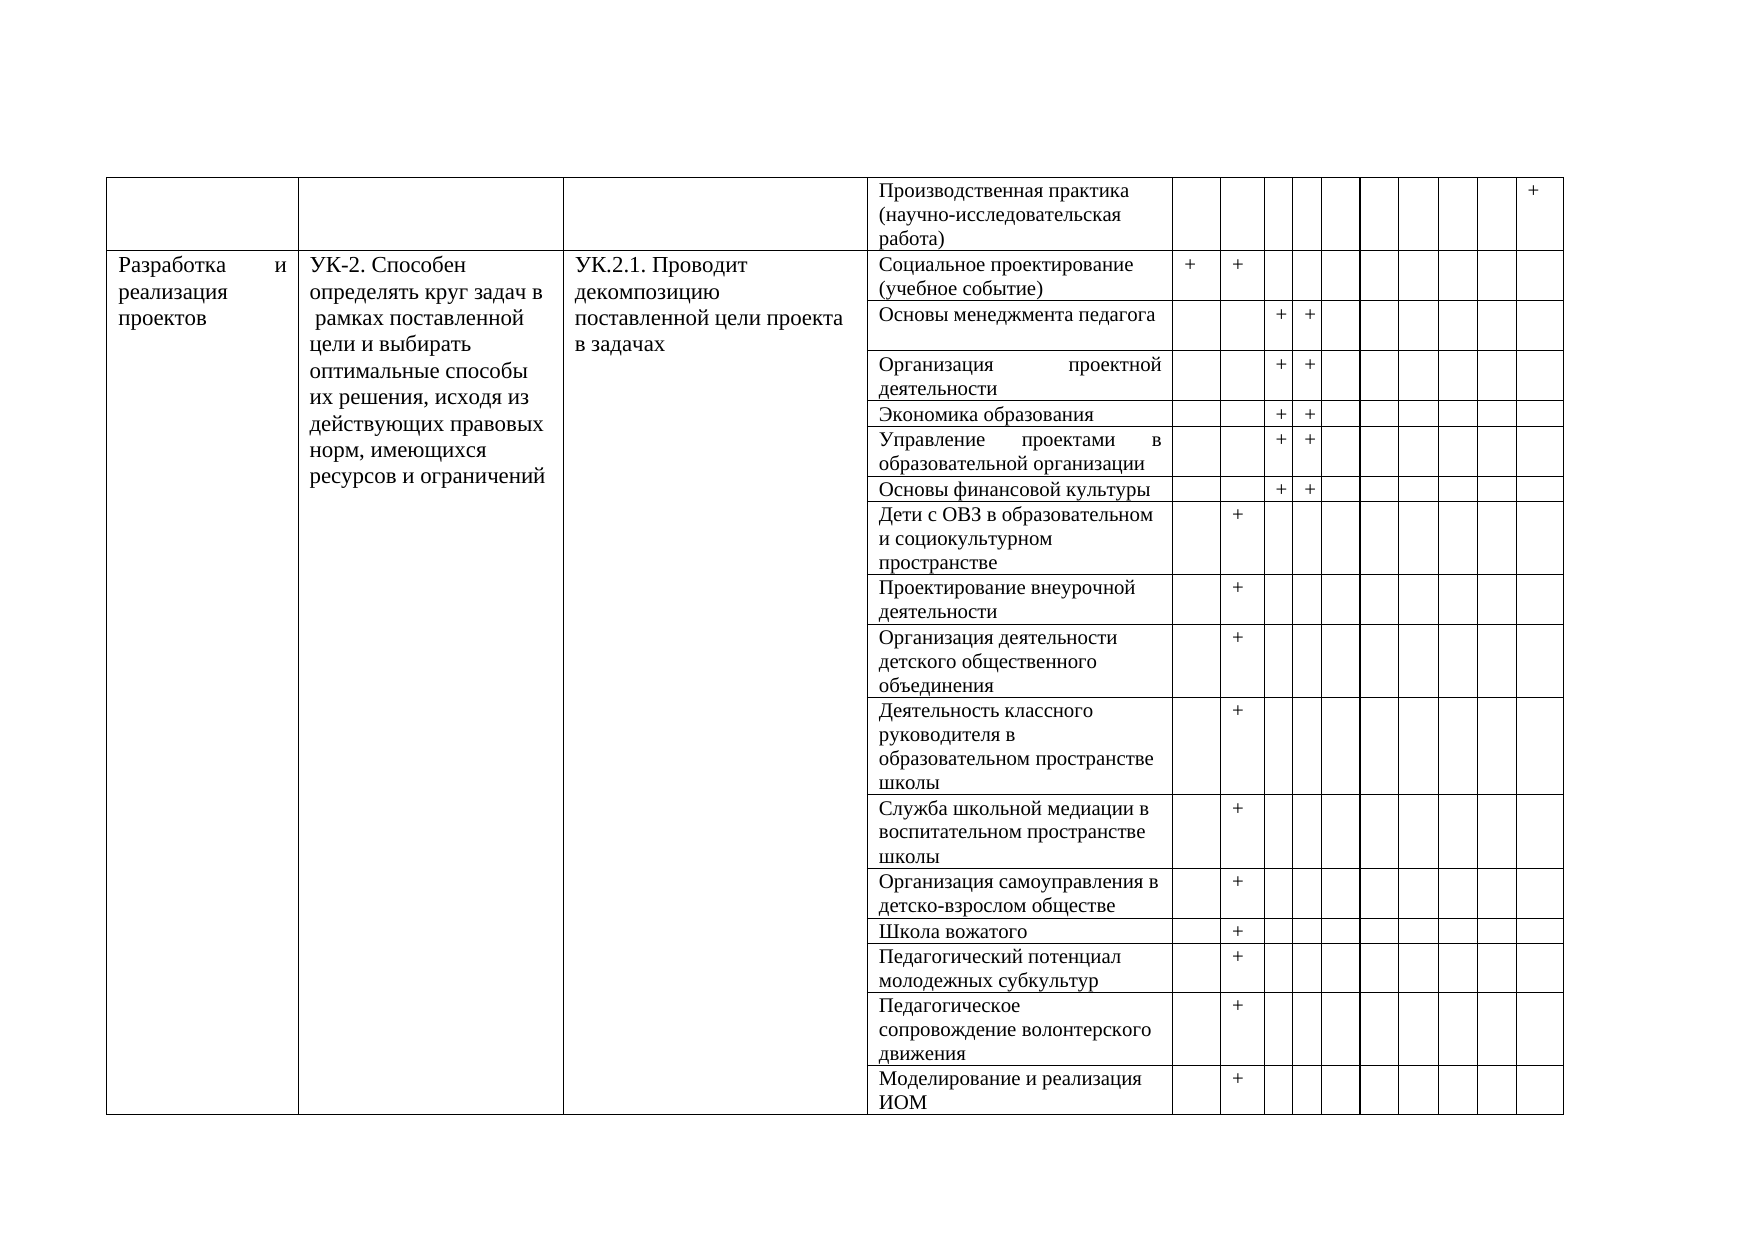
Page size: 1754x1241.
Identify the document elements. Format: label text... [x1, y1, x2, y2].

table_cell [1322, 477, 1359, 501]
table_cell [1361, 944, 1398, 992]
table_cell [1322, 698, 1359, 794]
table_cell [1173, 427, 1220, 476]
table_cell [1478, 698, 1516, 794]
table_cell [1173, 401, 1220, 426]
table_cell [1399, 993, 1438, 1065]
table_cell [1478, 993, 1516, 1065]
table_cell [1439, 993, 1477, 1065]
table_cell [1517, 625, 1563, 697]
table_cell [1265, 178, 1292, 250]
table_cell Педагогический потенциал молодежных субкультур [868, 944, 1172, 992]
table_cell [1399, 869, 1438, 918]
table_cell [1322, 575, 1359, 624]
table_cell [1517, 698, 1563, 794]
table_cell [1439, 178, 1477, 250]
table_cell [1439, 1066, 1477, 1114]
table_cell [1361, 625, 1398, 697]
table_cell [1265, 869, 1292, 918]
table_cell [1517, 919, 1563, 943]
table_cell [1293, 919, 1321, 943]
table_cell [1399, 351, 1438, 400]
table_cell [1399, 427, 1438, 476]
table_cell Моделирование и реализация ИОМ [868, 1066, 1172, 1114]
table_cell [1517, 251, 1563, 300]
table_cell + [1265, 301, 1292, 350]
table_cell [1478, 625, 1516, 697]
table_cell [1173, 575, 1220, 624]
table_cell [1439, 502, 1477, 574]
table_cell [1361, 351, 1398, 400]
table_cell [1173, 993, 1220, 1065]
table_cell [1361, 251, 1398, 300]
table_cell [1361, 401, 1398, 426]
table_cell [1173, 919, 1220, 943]
table_cell [1265, 698, 1292, 794]
table_cell [1322, 502, 1359, 574]
table_cell + [1265, 401, 1292, 426]
table_cell + [1221, 919, 1264, 943]
table_cell + [1265, 477, 1292, 501]
table_cell [1173, 625, 1220, 697]
table_cell + [1221, 869, 1264, 918]
table_cell [1322, 351, 1359, 400]
table_cell [1478, 178, 1516, 250]
table_cell Экономика образования [868, 401, 1172, 426]
table_cell [1439, 351, 1477, 400]
table_cell [1173, 869, 1220, 918]
table_cell [1399, 795, 1438, 868]
table_cell [1361, 427, 1398, 476]
table_cell [1399, 625, 1438, 697]
table_cell [1399, 178, 1438, 250]
table_cell [1293, 625, 1321, 697]
table_cell + [1265, 351, 1292, 400]
table_cell [1478, 477, 1516, 501]
table_cell [1221, 301, 1264, 350]
table_cell + [1221, 1066, 1264, 1114]
table_cell [1517, 944, 1563, 992]
table_cell [1439, 795, 1477, 868]
table_cell [1322, 427, 1359, 476]
table_cell [1293, 869, 1321, 918]
table_cell Организация проектной деятельности [868, 351, 1172, 400]
table_cell [1221, 178, 1264, 250]
table_cell [1293, 795, 1321, 868]
table_cell [1478, 869, 1516, 918]
table_cell [1517, 1066, 1563, 1114]
table_cell [1293, 502, 1321, 574]
table_cell [1293, 575, 1321, 624]
table_cell [1399, 698, 1438, 794]
table_cell [1265, 993, 1292, 1065]
table_cell [1221, 401, 1264, 426]
table_cell [1478, 795, 1516, 868]
table_cell [1265, 625, 1292, 697]
table_cell [1517, 993, 1563, 1065]
table_cell [1221, 351, 1264, 400]
table_cell + [1293, 351, 1321, 400]
table_cell [1361, 301, 1398, 350]
table_cell [1439, 944, 1477, 992]
table_cell [1361, 502, 1398, 574]
table_cell [1439, 625, 1477, 697]
table_cell [1265, 795, 1292, 868]
table_cell Организация самоуправления в детско-взрослом обществе [868, 869, 1172, 918]
table_cell [1478, 944, 1516, 992]
table_cell [1173, 301, 1220, 350]
table_cell [1361, 698, 1398, 794]
table_cell + [1293, 301, 1321, 350]
table_cell [1399, 1066, 1438, 1114]
table_cell [1517, 351, 1563, 400]
table_cell Служба школьной медиации в воспитательном пространстве школы [868, 795, 1172, 868]
table_cell Проектирование внеурочной деятельности [868, 575, 1172, 624]
table_cell [1265, 944, 1292, 992]
table_cell + [1173, 251, 1220, 300]
table_cell [1517, 401, 1563, 426]
table_cell [1478, 301, 1516, 350]
table_cell [1322, 401, 1359, 426]
table_cell [1361, 477, 1398, 501]
table_cell + [1221, 502, 1264, 574]
table_cell [1322, 178, 1359, 250]
table_cell [1439, 575, 1477, 624]
table_cell [1265, 575, 1292, 624]
table_cell [1439, 401, 1477, 426]
table_cell Дети с ОВЗ в образовательном и социокультурном пространстве [868, 502, 1172, 574]
table_cell Разработка и реализация проектов [107, 251, 298, 1114]
table_cell [1439, 301, 1477, 350]
table_cell [1322, 795, 1359, 868]
table_cell [1517, 575, 1563, 624]
table_cell [1399, 251, 1438, 300]
table_cell Основы финансовой культуры [868, 477, 1172, 501]
table_cell [1361, 869, 1398, 918]
table_cell УК.2.1. Проводит декомпозицию поставленной цели проекта в задачах [564, 251, 867, 1114]
table_cell [1478, 502, 1516, 574]
table_cell [1361, 1066, 1398, 1114]
table_cell [1173, 502, 1220, 574]
table_cell [1361, 919, 1398, 943]
table_cell [1361, 795, 1398, 868]
table_cell Деятельность классного руководителя в образовательном пространстве школы [868, 698, 1172, 794]
table_cell [1399, 575, 1438, 624]
table_cell [1478, 401, 1516, 426]
table_cell [1517, 869, 1563, 918]
table_cell [1399, 919, 1438, 943]
table_cell [1265, 1066, 1292, 1114]
table_cell [1173, 1066, 1220, 1114]
table_cell [1439, 869, 1477, 918]
table_cell + [1221, 795, 1264, 868]
table_cell + [1517, 178, 1563, 250]
table_cell [1439, 919, 1477, 943]
table_cell [1517, 795, 1563, 868]
table_cell [1517, 502, 1563, 574]
table_cell [1173, 698, 1220, 794]
table_cell [1478, 251, 1516, 300]
table_cell [1221, 427, 1264, 476]
table_cell + [1221, 944, 1264, 992]
table_cell + [1293, 477, 1321, 501]
table_cell [1478, 427, 1516, 476]
table_cell [1173, 351, 1220, 400]
table_cell [1322, 251, 1359, 300]
table_cell [1293, 944, 1321, 992]
table_cell + [1293, 427, 1321, 476]
table_cell [1517, 427, 1563, 476]
table_cell [1439, 698, 1477, 794]
table_cell [1361, 993, 1398, 1065]
table_cell Педагогическое сопровождение волонтерского движения [868, 993, 1172, 1065]
table_cell Школа вожатого [868, 919, 1172, 943]
table_cell УК-2. Способен определять круг задач в рамках поставленной цели и выбирать оптимальные способы их решения, исходя из действующих правовых норм, имеющихся ресурсов и ограничений [299, 251, 563, 1114]
table_cell Производственная практика (научно-исследовательская работа) [868, 178, 1172, 250]
table_cell [1478, 351, 1516, 400]
table_cell [1478, 575, 1516, 624]
table_cell [1265, 919, 1292, 943]
table_cell [1399, 944, 1438, 992]
table_cell [1265, 502, 1292, 574]
table_cell [1293, 993, 1321, 1065]
table_cell [1399, 477, 1438, 501]
table_cell Управление проектами в образовательной организации [868, 427, 1172, 476]
table_cell Организация деятельности детского общественного объединения [868, 625, 1172, 697]
table_cell [1439, 251, 1477, 300]
table_cell [1361, 575, 1398, 624]
table_cell [1265, 251, 1292, 300]
table_cell [1517, 301, 1563, 350]
table_cell [1322, 1066, 1359, 1114]
table_cell + [1293, 401, 1321, 426]
table_cell [1173, 795, 1220, 868]
table_cell + [1221, 625, 1264, 697]
table_cell [1478, 919, 1516, 943]
table_cell [1173, 477, 1220, 501]
table_cell [1221, 477, 1264, 501]
table_cell [1399, 301, 1438, 350]
table_cell [1173, 178, 1220, 250]
table_cell [1478, 1066, 1516, 1114]
table_cell [1439, 477, 1477, 501]
table_cell [1399, 401, 1438, 426]
table_cell [1322, 625, 1359, 697]
table_cell [1293, 178, 1321, 250]
table_cell [1322, 993, 1359, 1065]
table_cell [1322, 944, 1359, 992]
table_cell [1173, 944, 1220, 992]
table_cell [1517, 477, 1563, 501]
table_cell + [1221, 698, 1264, 794]
table_cell [1322, 919, 1359, 943]
table_cell [1293, 1066, 1321, 1114]
table_cell + [1265, 427, 1292, 476]
table_cell + [1221, 993, 1264, 1065]
table_cell Социальное проектирование (учебное событие) [868, 251, 1172, 300]
table_cell + [1221, 251, 1264, 300]
table_cell [1361, 178, 1398, 250]
table_cell [1322, 301, 1359, 350]
table_cell Основы менеджмента педагога [868, 301, 1172, 350]
table_cell [1439, 427, 1477, 476]
table_cell [1293, 698, 1321, 794]
table_cell [1293, 251, 1321, 300]
table_cell + [1221, 575, 1264, 624]
table_cell [1322, 869, 1359, 918]
table_cell [1399, 502, 1438, 574]
